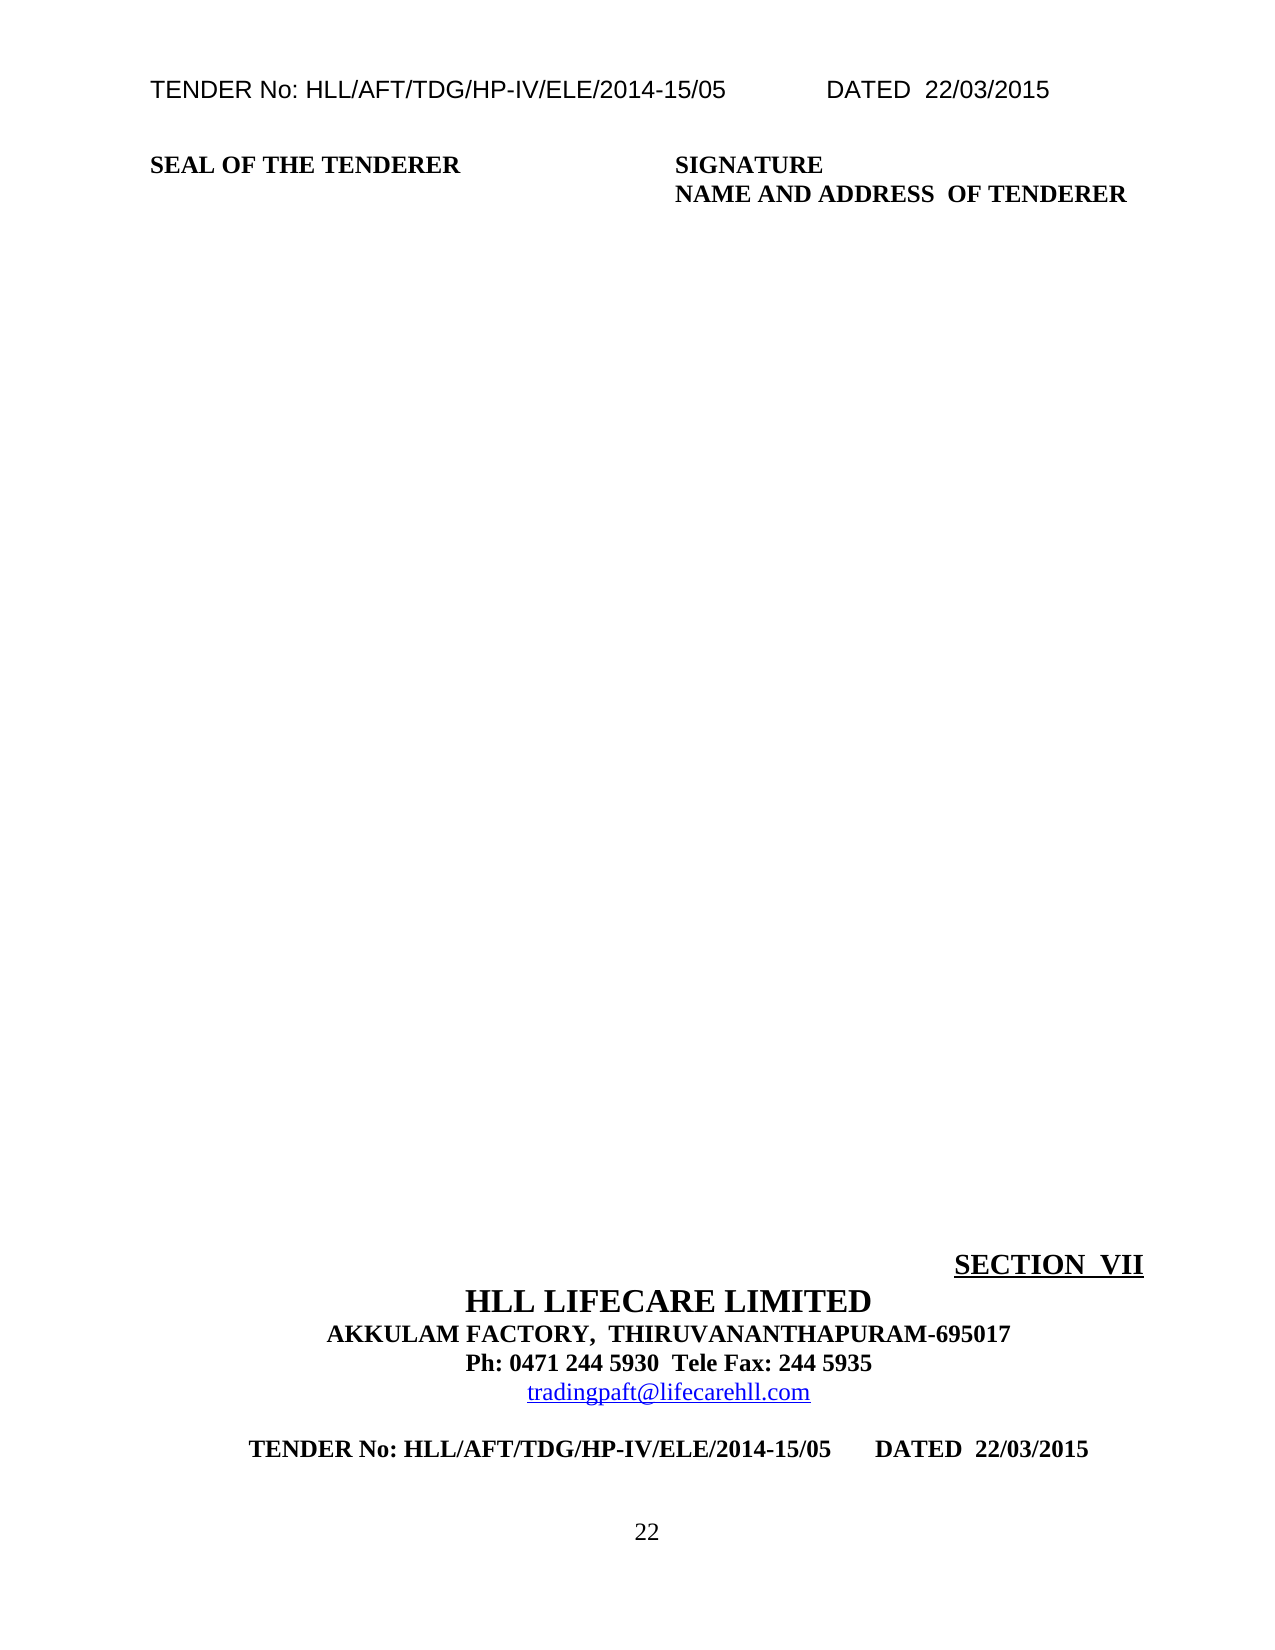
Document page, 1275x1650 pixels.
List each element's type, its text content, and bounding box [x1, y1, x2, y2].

text SECTION VII [150, 1247, 1144, 1281]
text NAME AND ADDRESS OF TENDERER [675, 179, 1144, 207]
text tradingpaft@lifecarehll.com [150, 1377, 1187, 1405]
text SEAL OF THE TENDERER SIGNATURE [150, 150, 1144, 179]
text HLL LIFECARE LIMITED [150, 1281, 1187, 1319]
text Ph: 0471 244 5930 Tele Fax: 244 5935 [150, 1348, 1187, 1377]
text TENDER No: HLL/AFT/TDG/HP-IV/ELE/2014-15/05 DATED 22/03/2015 [150, 1434, 1187, 1463]
text AKKULAM FACTORY, THIRUVANANTHAPURAM-695017 [150, 1319, 1187, 1348]
